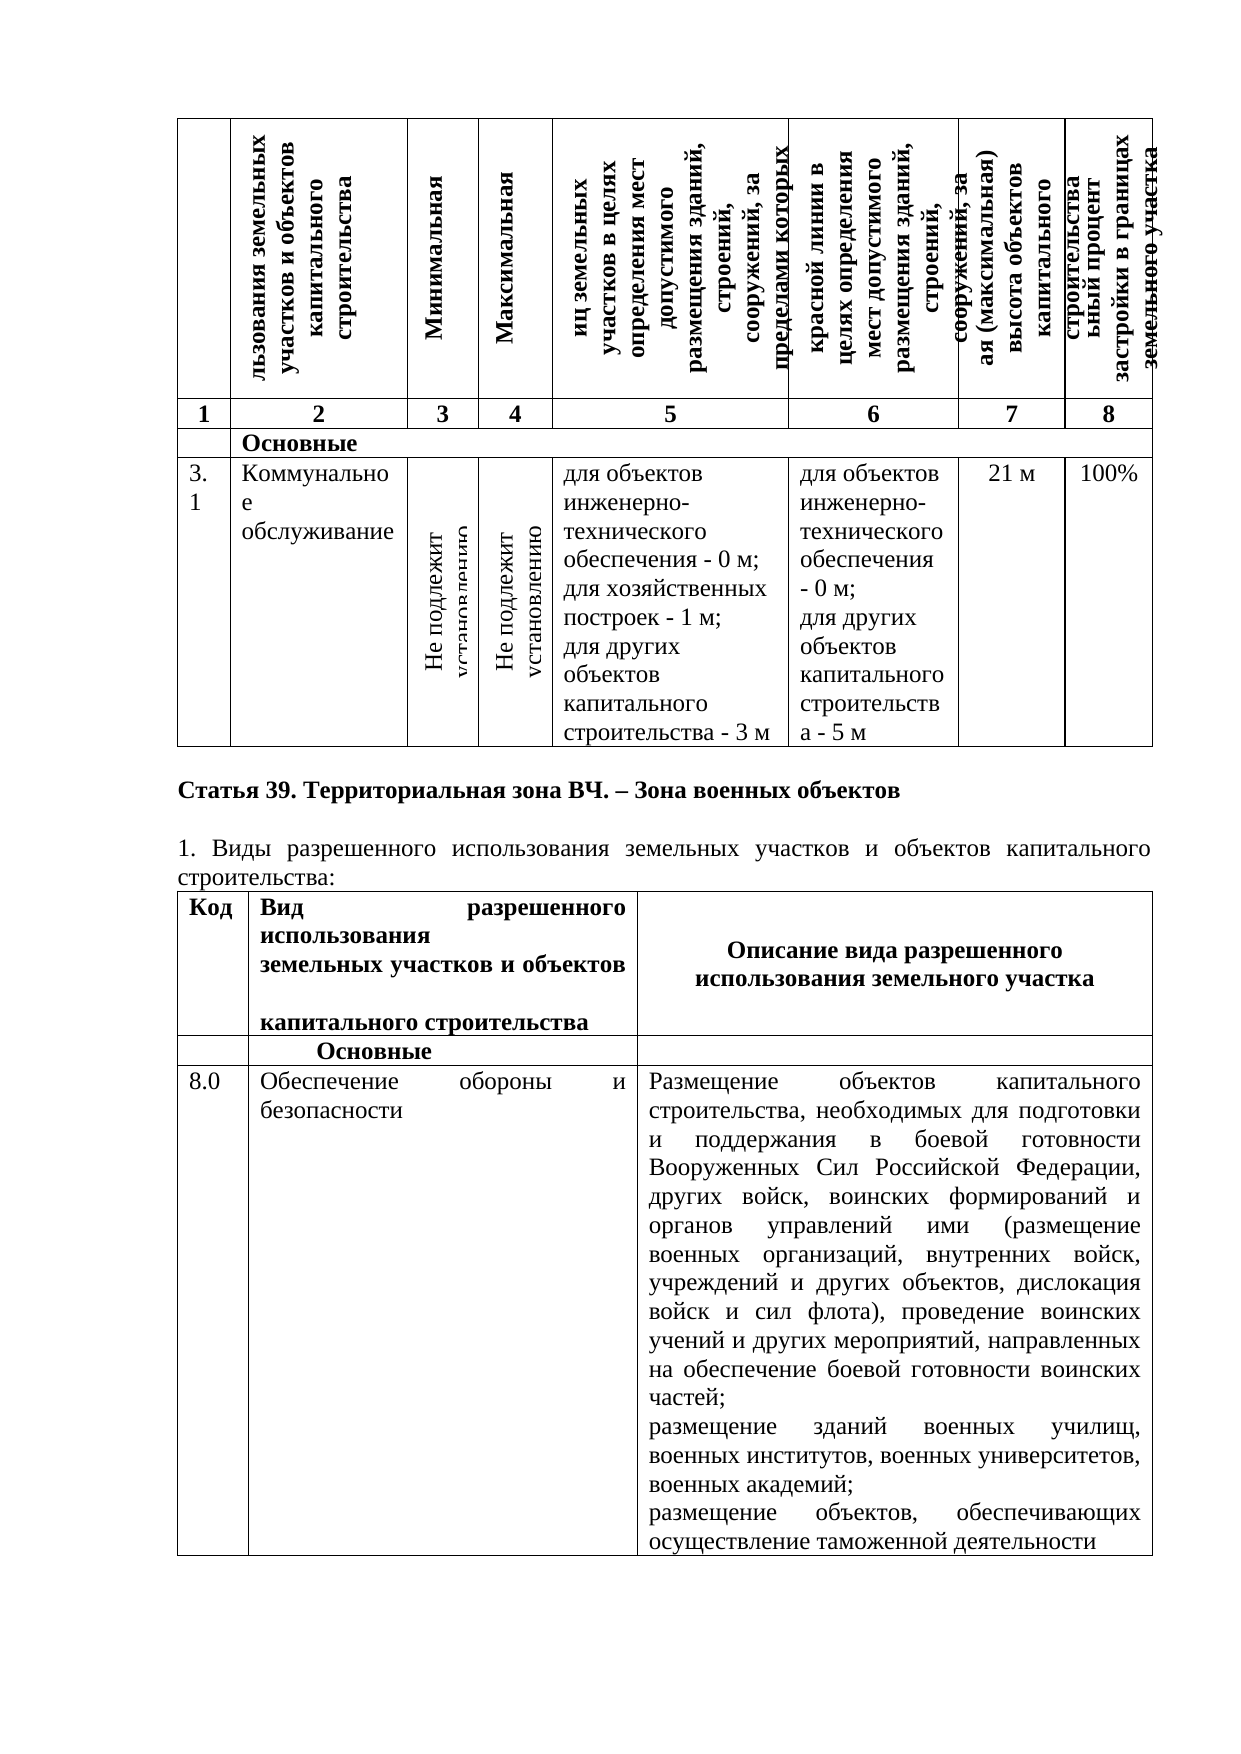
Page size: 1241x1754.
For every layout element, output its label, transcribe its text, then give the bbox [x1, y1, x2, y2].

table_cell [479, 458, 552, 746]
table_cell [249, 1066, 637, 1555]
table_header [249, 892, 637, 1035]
text 1. Виды разрешенного использования земельных участков и объектов капитального строительства: [177, 833, 1152, 891]
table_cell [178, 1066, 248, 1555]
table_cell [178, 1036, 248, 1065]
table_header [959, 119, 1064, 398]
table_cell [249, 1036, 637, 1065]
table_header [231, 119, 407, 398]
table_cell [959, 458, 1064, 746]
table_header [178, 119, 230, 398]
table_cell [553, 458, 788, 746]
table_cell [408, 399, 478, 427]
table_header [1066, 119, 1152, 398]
text Статья 39. Территориальная зона ВЧ. – Зона военных объектов [177, 776, 1152, 804]
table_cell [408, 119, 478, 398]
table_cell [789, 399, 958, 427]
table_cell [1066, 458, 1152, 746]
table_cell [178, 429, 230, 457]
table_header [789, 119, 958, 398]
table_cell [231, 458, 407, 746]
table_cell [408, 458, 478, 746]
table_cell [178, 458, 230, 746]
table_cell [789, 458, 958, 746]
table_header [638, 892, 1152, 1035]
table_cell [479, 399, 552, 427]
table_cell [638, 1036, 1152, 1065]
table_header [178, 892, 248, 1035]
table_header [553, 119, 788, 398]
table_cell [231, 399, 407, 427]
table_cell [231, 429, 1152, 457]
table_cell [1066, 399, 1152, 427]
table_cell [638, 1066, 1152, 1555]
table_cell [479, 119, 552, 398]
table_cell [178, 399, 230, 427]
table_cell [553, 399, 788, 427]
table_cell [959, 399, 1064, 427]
